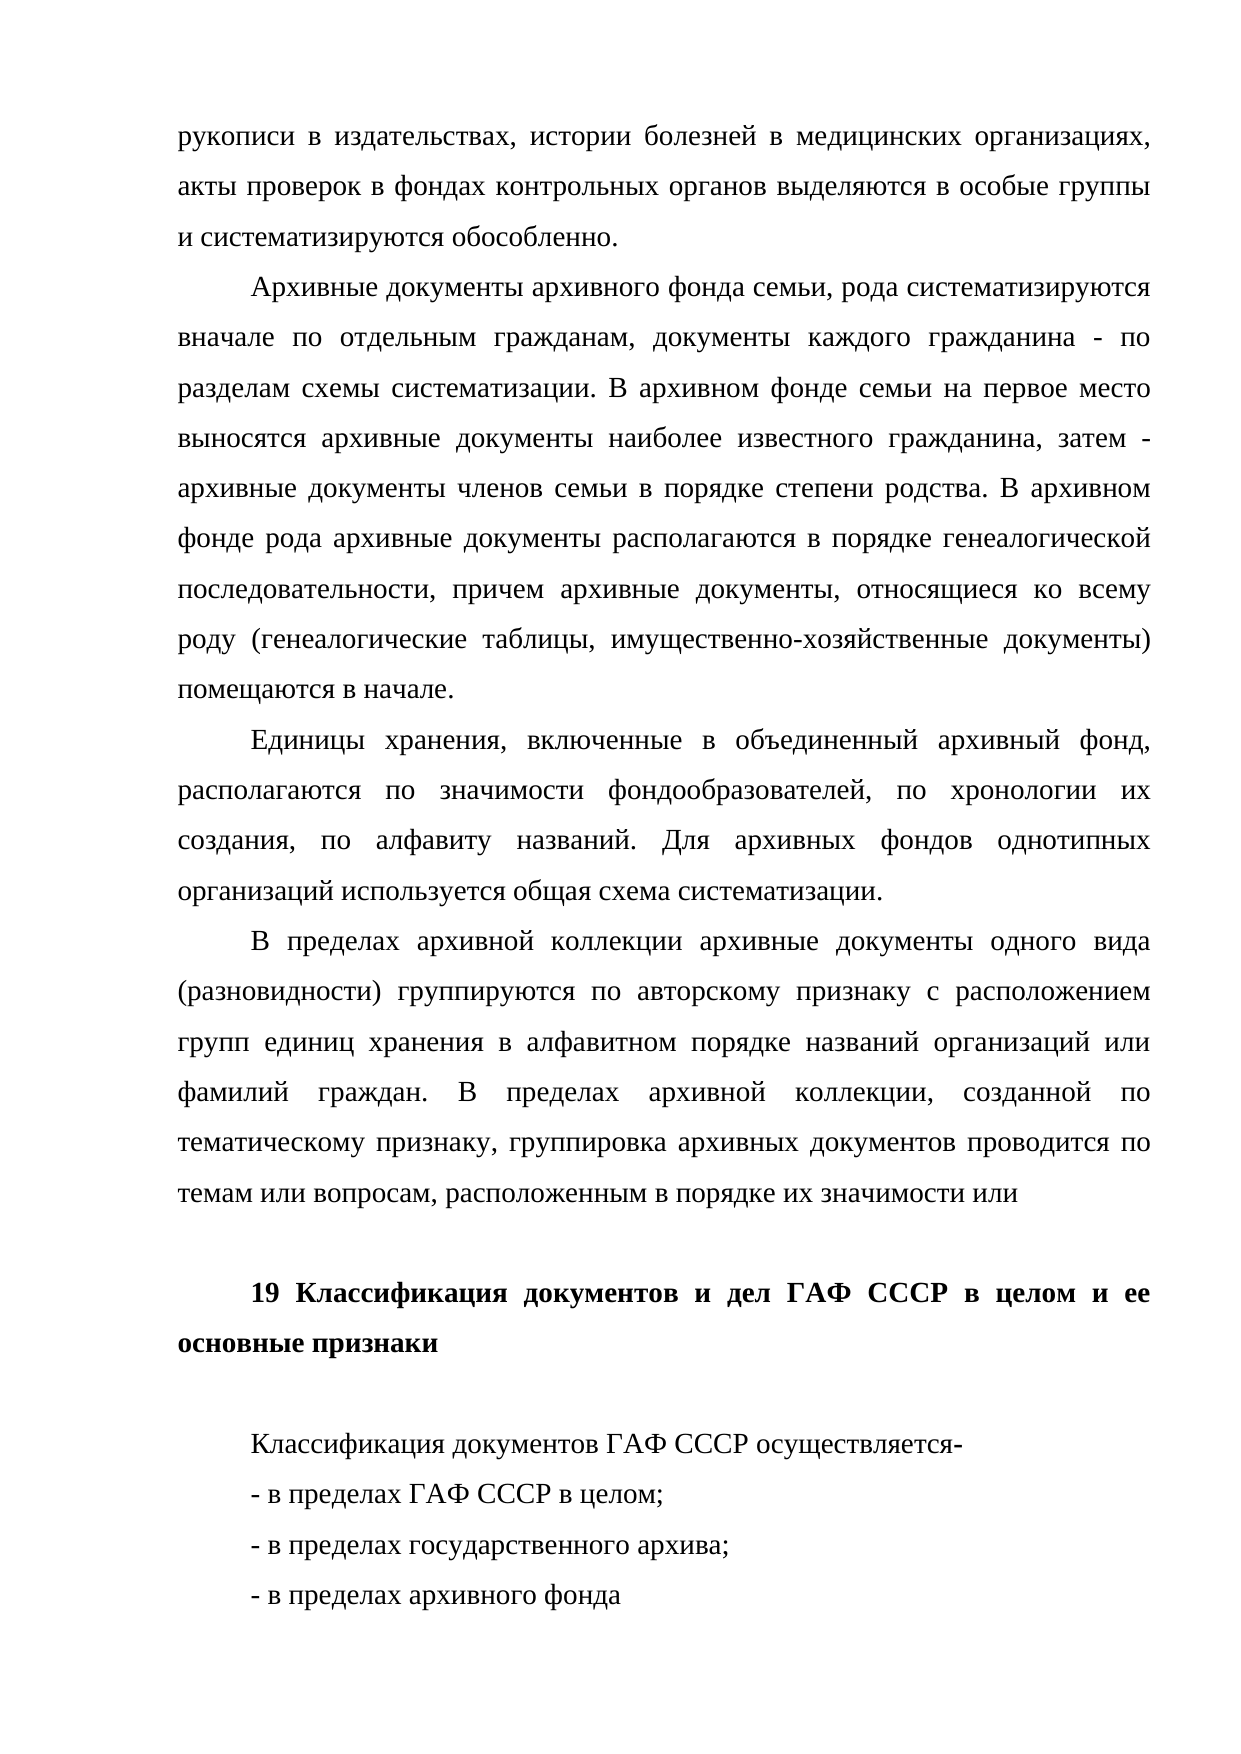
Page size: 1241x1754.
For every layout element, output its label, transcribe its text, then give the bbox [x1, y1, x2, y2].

text 19 Классификация документов и дел ГАФ СССР в целом и ее основные признаки [177, 1275, 1152, 1359]
text - в пределах архивного фонда [177, 1577, 1152, 1611]
text Архивные документы архивного фонда семьи, рода систематизируются вначале по отдельным гражданам, документы каждого гражданина - по разделам схемы систематизации. В архивном фонде семьи на первое место выносятся архивные документы наиболее известного гражданина, затем - архивные документы членов семьи в порядке степени родства. В архивном фонде рода архивные документы располагаются в порядке генеалогической последовательности, причем архивные документы, относящиеся ко всему роду (генеалогические таблицы, имущественно-хозяйственные документы) помещаются в начале. [177, 269, 1152, 705]
text В пределах архивной коллекции архивные документы одного вида (разновидности) группируются по авторскому признаку с расположением групп единиц хранения в алфавитном порядке названий организаций или фамилий граждан. В пределах архивной коллекции, созданной по тематическому признаку, группировка архивных документов проводится по темам или вопросам, расположенным в порядке их значимости или [177, 923, 1152, 1208]
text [177, 118, 1152, 252]
text Единицы хранения, включенные в объединенный архивный фонд, располагаются по значимости фондообразователей, по хронологии их создания, по алфавиту названий. Для архивных фондов однотипных организаций используется общая схема систематизации. [177, 722, 1152, 906]
text - в пределах ГАФ СССР в целом; [177, 1477, 1152, 1510]
text Классификация документов ГАФ СССР осуществляется- [177, 1426, 1152, 1460]
text - в пределах государственного архива; [177, 1527, 1152, 1560]
